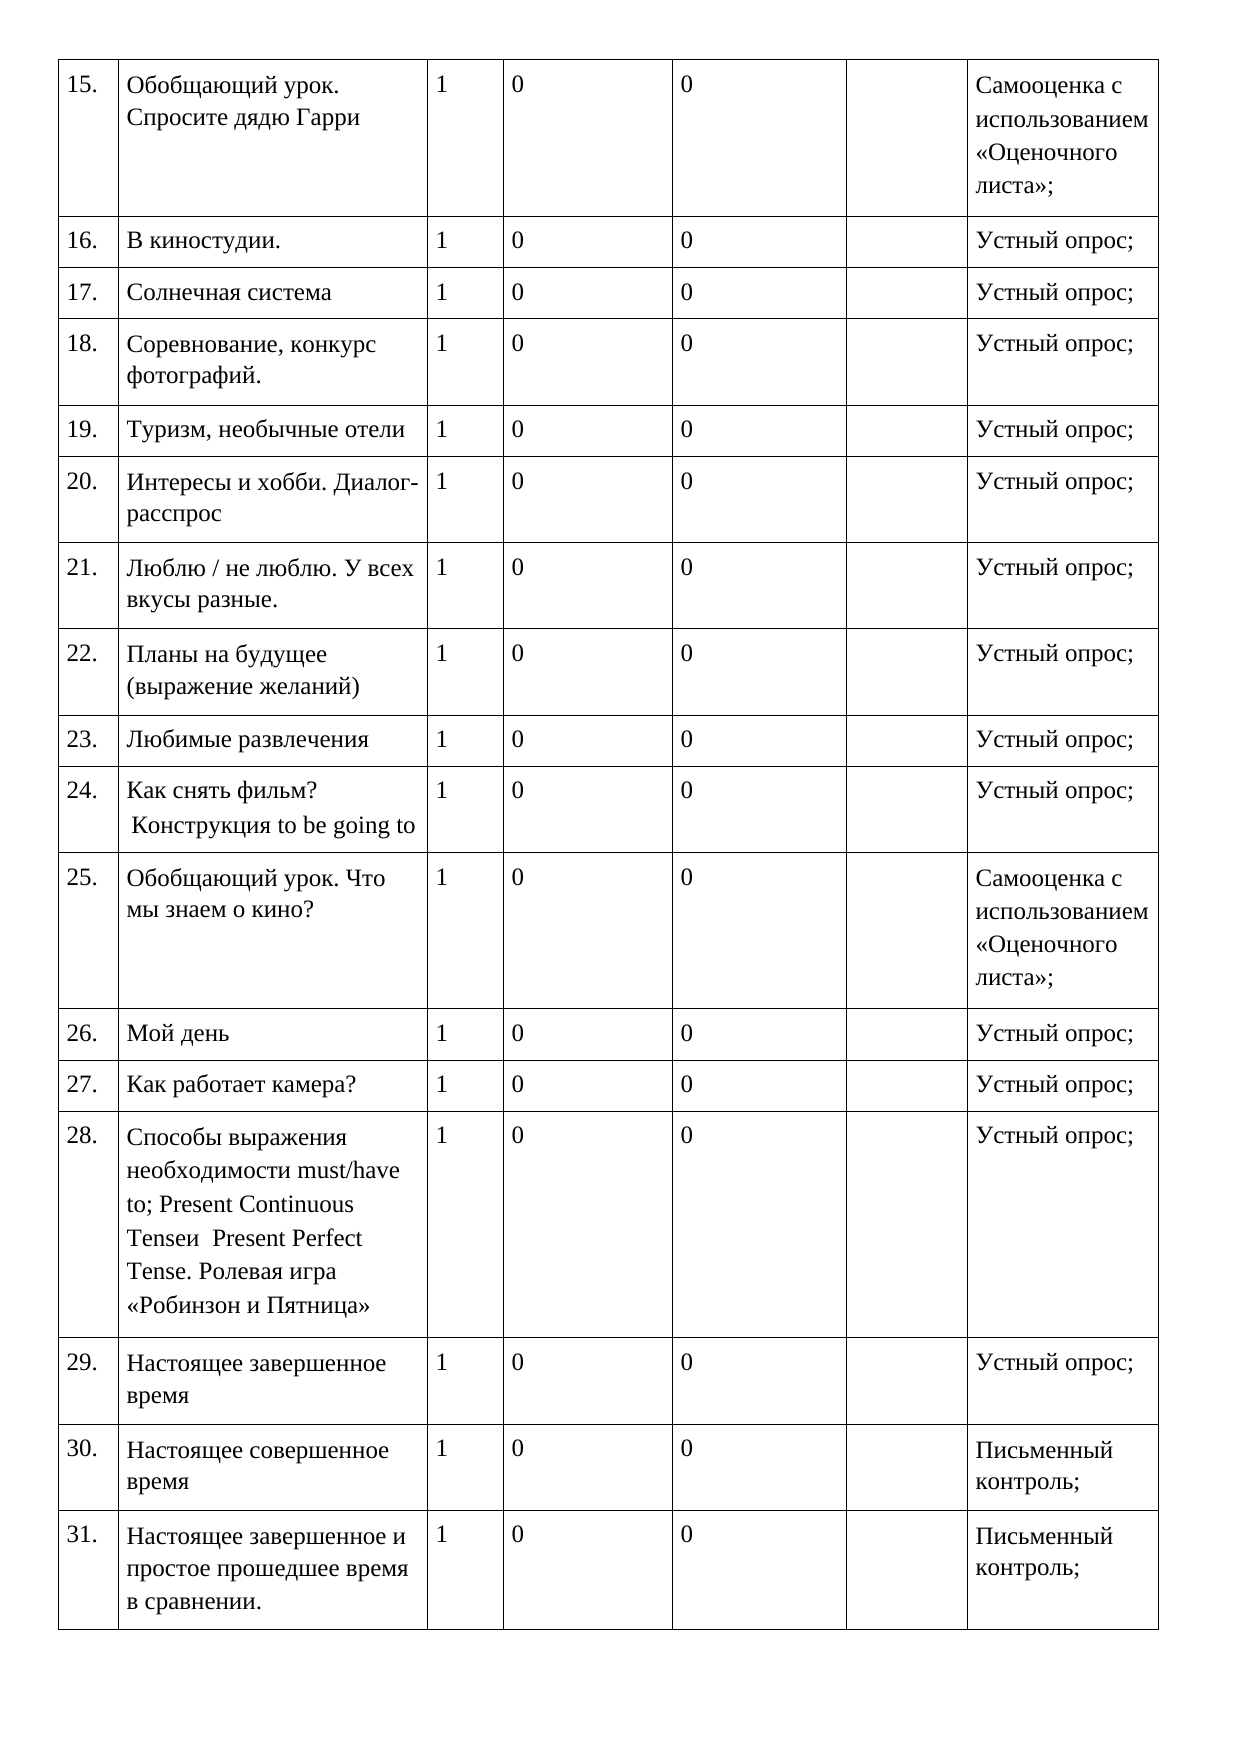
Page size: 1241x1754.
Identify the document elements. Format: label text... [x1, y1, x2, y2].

table_cell 0 [504, 1061, 672, 1111]
table_cell 1 [428, 268, 503, 318]
table_cell 0 [504, 1425, 672, 1510]
table_cell Способы выражения необходимости must/have to; Present Continuous Tenseи Present Perfect Tense. Ролевая игра «Робинзон и Пятница» [119, 1112, 427, 1337]
table_header 0 [504, 60, 672, 216]
table_cell Любимые развлечения [119, 716, 427, 766]
table_cell Люблю / не люблю. У всех вкусы разные. [119, 543, 427, 628]
table_cell 0 [673, 406, 846, 456]
table_cell Планы на будущее (выражение желаний) [119, 629, 427, 714]
table_cell 16. [59, 217, 118, 267]
table_cell 0 [673, 629, 846, 714]
table_cell 27. [59, 1061, 118, 1111]
table_cell [847, 629, 967, 714]
table_cell 28. [59, 1112, 118, 1337]
table_cell Устный опрос; [968, 406, 1158, 456]
table_cell [847, 1338, 967, 1423]
table_cell Настоящее совершенное время [119, 1425, 427, 1510]
table_cell 1 [428, 319, 503, 404]
table_cell 1 [428, 767, 503, 852]
table_cell 0 [504, 1338, 672, 1423]
table_cell 0 [504, 543, 672, 628]
table_cell 23. [59, 716, 118, 766]
table_cell Самооценка с использованием«Оценочного листа»; [968, 853, 1158, 1008]
table_cell Письменный контроль; [968, 1425, 1158, 1510]
table_cell [847, 1061, 967, 1111]
table_cell 0 [504, 1511, 672, 1629]
table_cell [847, 268, 967, 318]
table_header 15. [59, 60, 118, 216]
table_cell 0 [504, 406, 672, 456]
table_cell 25. [59, 853, 118, 1008]
table_cell 0 [673, 1009, 846, 1059]
table_cell 0 [673, 1425, 846, 1510]
table_cell 1 [428, 406, 503, 456]
table_cell 0 [673, 1511, 846, 1629]
table_cell 0 [504, 716, 672, 766]
table_cell [847, 457, 967, 542]
table_header 1 [428, 60, 503, 216]
table_cell 1 [428, 716, 503, 766]
table_header [847, 60, 967, 216]
table_cell 1 [428, 1112, 503, 1337]
table_cell 19. [59, 406, 118, 456]
table_cell 1 [428, 457, 503, 542]
table_cell 0 [504, 767, 672, 852]
table_cell 0 [504, 319, 672, 404]
table_cell 0 [504, 457, 672, 542]
table_cell [847, 319, 967, 404]
table_header Самооценка с использованием«Оценочного листа»; [968, 60, 1158, 216]
table_cell 21. [59, 543, 118, 628]
table_cell [847, 217, 967, 267]
table_cell 0 [504, 268, 672, 318]
table_cell Устный опрос; [968, 767, 1158, 852]
table_cell 0 [673, 319, 846, 404]
table_cell 0 [673, 1061, 846, 1111]
table_cell 1 [428, 1009, 503, 1059]
table_cell 1 [428, 629, 503, 714]
table_cell 0 [504, 629, 672, 714]
table_cell 1 [428, 853, 503, 1008]
table_cell Устный опрос; [968, 629, 1158, 714]
table_cell 22. [59, 629, 118, 714]
table_cell Туризм, необычные отели [119, 406, 427, 456]
table_cell 0 [673, 457, 846, 542]
table_cell [847, 767, 967, 852]
table_cell Обобщающий урок. Что мы знаем о кино? [119, 853, 427, 1008]
table_cell Устный опрос; [968, 1112, 1158, 1337]
table_cell 31. [59, 1511, 118, 1629]
table_cell 0 [504, 217, 672, 267]
table_cell Настоящее завершенное время [119, 1338, 427, 1423]
table_cell 0 [673, 543, 846, 628]
table_cell [847, 853, 967, 1008]
table_cell Интересы и хобби. Диалог-расспрос [119, 457, 427, 542]
table_cell Солнечная система [119, 268, 427, 318]
table_cell 0 [673, 1112, 846, 1337]
table_cell [847, 1511, 967, 1629]
table_cell 0 [673, 217, 846, 267]
table_cell 18. [59, 319, 118, 404]
table_cell Устный опрос; [968, 1009, 1158, 1059]
table_cell 0 [673, 1338, 846, 1423]
table_cell 1 [428, 1338, 503, 1423]
table_cell Устный опрос; [968, 1338, 1158, 1423]
table_cell Письменный контроль; [968, 1511, 1158, 1629]
table_cell 1 [428, 1425, 503, 1510]
table_cell 1 [428, 543, 503, 628]
table_cell Устный опрос; [968, 217, 1158, 267]
table_cell Устный опрос; [968, 319, 1158, 404]
table_cell Устный опрос; [968, 457, 1158, 542]
table_cell [847, 1009, 967, 1059]
table_cell Мой день [119, 1009, 427, 1059]
table_cell Настоящее завершенное и простое прошедшее время в сравнении. [119, 1511, 427, 1629]
table_header Обобщающий урок. Спросите дядю Гарри [119, 60, 427, 216]
table_cell Устный опрос; [968, 268, 1158, 318]
table_cell [847, 1425, 967, 1510]
table_cell 0 [673, 853, 846, 1008]
table_cell В киностудии. [119, 217, 427, 267]
table_cell Как снять фильм? Конструкция to be going to [119, 767, 427, 852]
table_cell 0 [504, 1009, 672, 1059]
table_cell Соревнование, конкурс фотографий. [119, 319, 427, 404]
table_cell 0 [673, 268, 846, 318]
table_cell Устный опрос; [968, 1061, 1158, 1111]
table_cell Как работает камера? [119, 1061, 427, 1111]
table_cell [847, 716, 967, 766]
table_cell 26. [59, 1009, 118, 1059]
table_cell [847, 406, 967, 456]
table_cell 24. [59, 767, 118, 852]
table_cell [847, 543, 967, 628]
table_cell 0 [504, 853, 672, 1008]
table_cell 1 [428, 1061, 503, 1111]
table_cell 0 [673, 716, 846, 766]
table_cell 0 [504, 1112, 672, 1337]
table_cell 0 [673, 767, 846, 852]
table_cell 17. [59, 268, 118, 318]
table_cell 29. [59, 1338, 118, 1423]
table_cell 1 [428, 1511, 503, 1629]
table_header 0 [673, 60, 846, 216]
table_cell 1 [428, 217, 503, 267]
table_cell 30. [59, 1425, 118, 1510]
table_cell Устный опрос; [968, 543, 1158, 628]
table_cell [847, 1112, 967, 1337]
table_cell 20. [59, 457, 118, 542]
table_cell Устный опрос; [968, 716, 1158, 766]
